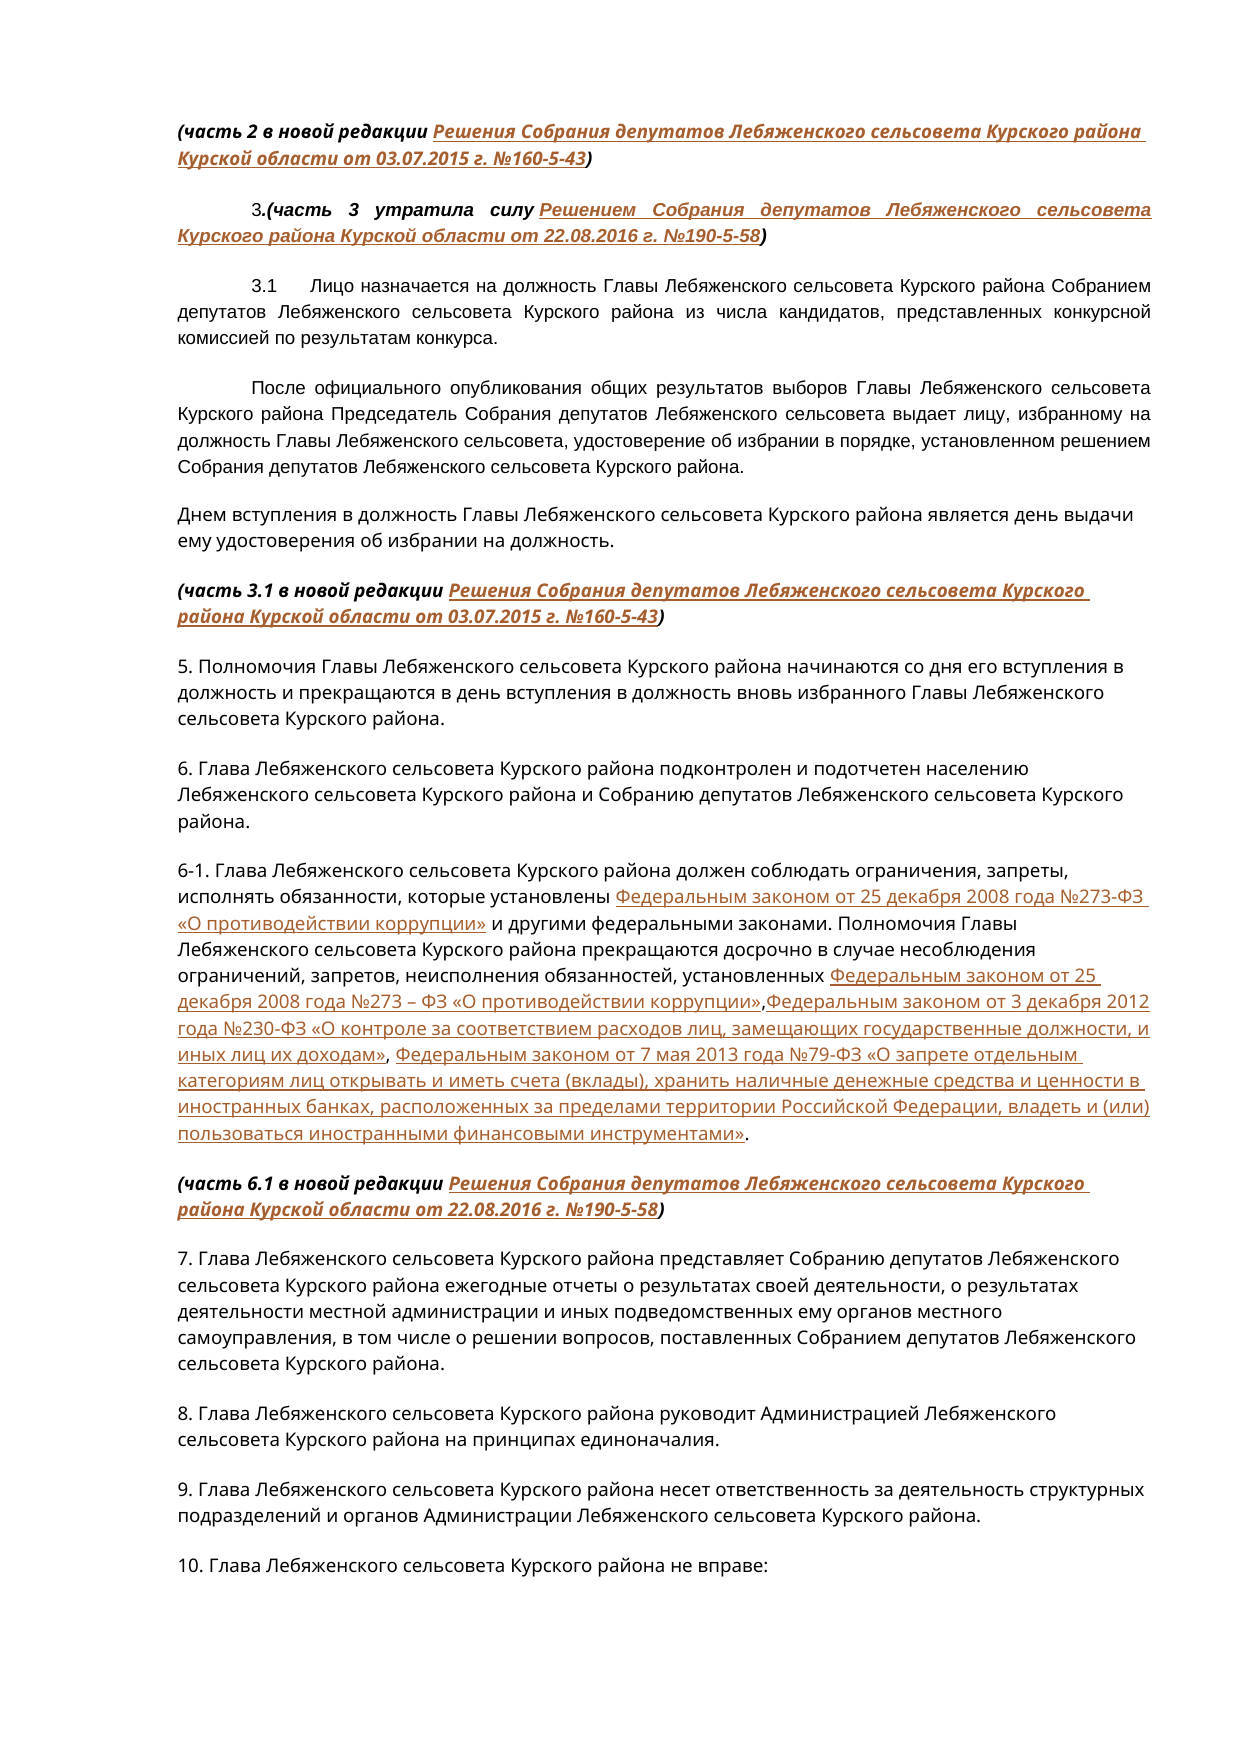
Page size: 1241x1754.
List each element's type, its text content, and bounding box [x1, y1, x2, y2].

text После официального опубликования общих результатов выборов Главы Лебяженского сельсовета Курского района Председатель Собрания депутатов Лебяженского сельсовета выдает лицу, избранному на должность Главы Лебяженского сельсовета, удостоверение об избрании в порядке, установленном решением Собрания депутатов Лебяженского сельсовета Курского района. [177, 372, 1152, 477]
text 6. Глава Лебяженского сельсовета Курского района подконтролен и подотчетен населению Лебяженского сельсовета Курского района и Собранию депутатов Лебяженского сельсовета Курского района. [177, 755, 1152, 833]
text (часть 3.1 в новой редакции Решения Собрания депутатов Лебяженского сельсовета Курского района Курской области от 03.07.2015 г. №160-5-43) [177, 577, 1152, 629]
text 8. Глава Лебяженского сельсовета Курского района руководит Администрацией Лебяженского сельсовета Курского района на принципах единоначалия. [177, 1400, 1152, 1452]
text 5. Полномочия Главы Лебяженского сельсовета Курского района начинаются со дня его вступления в должность и прекращаются в день вступления в должность вновь избранного Главы Лебяженского сельсовета Курского района. [177, 652, 1152, 731]
text 6-1. Глава Лебяженского сельсовета Курского района должен соблюдать ограничения, запреты, исполнять обязанности, которые установлены Федеральным законом от 25 декабря 2008 года №273-ФЗ «О противодействии коррупции» и другими федеральными законами. Полномочия Главы Лебяженского сельсовета Курского района прекращаются досрочно в случае несоблюдения ограничений, запретов, неисполнения обязанностей, установленных Федеральным законом от 25 декабря 2008 года №273 – ФЗ «О противодействии коррупции»,Федеральным законом от 3 декабря 2012 года №230-ФЗ «О контроле за соответствием расходов лиц, замещающих государственные должности, и иных лиц их доходам», Федеральным законом от 7 мая 2013 года №79-ФЗ «О запрете отдельным категориям лиц открывать и иметь счета (вклады), хранить наличные денежные средства и ценности в иностранных банках, расположенных за пределами территории Российской Федерации, владеть и (или) пользоваться иностранными финансовыми инструментами». [177, 857, 1152, 1146]
text 9. Глава Лебяженского сельсовета Курского района несет ответственность за деятельность структурных подразделений и органов Администрации Лебяженского сельсовета Курского района. [177, 1476, 1152, 1528]
text Днем вступления в должность Главы Лебяженского сельсовета Курского района является день выдачи ему удостоверения об избрании на должность. [177, 501, 1152, 553]
text (часть 6.1 в новой редакции Решения Собрания депутатов Лебяженского сельсовета Курского района Курской области от 22.08.2016 г. №190-5-58) [177, 1169, 1152, 1222]
text 3.(часть 3 утратила силу Решением Собрания депутатов Лебяженского сельсовета Курского района Курской области от 22.08.2016 г. №190-5-58) [177, 194, 1152, 247]
text 10. Глава Лебяженского сельсовета Курского района не вправе: [177, 1552, 1152, 1578]
text 3.1 Лицо назначается на должность Главы Лебяженского сельсовета Курского района Собранием депутатов Лебяженского сельсовета Курского района из числа кандидатов, представленных конкурсной комиссией по результатам конкурса. [177, 270, 1152, 349]
text 7. Глава Лебяженского сельсовета Курского района представляет Собранию депутатов Лебяженского сельсовета Курского района ежегодные отчеты о результатах своей деятельности, о результатах деятельности местной администрации и иных подведомственных ему органов местного самоуправления, в том числе о решении вопросов, поставленных Собранием депутатов Лебяженского сельсовета Курского района. [177, 1245, 1152, 1376]
text (часть 2 в новой редакции Решения Собрания депутатов Лебяженского сельсовета Курского района Курской области от 03.07.2015 г. №160-5-43) [177, 118, 1152, 171]
